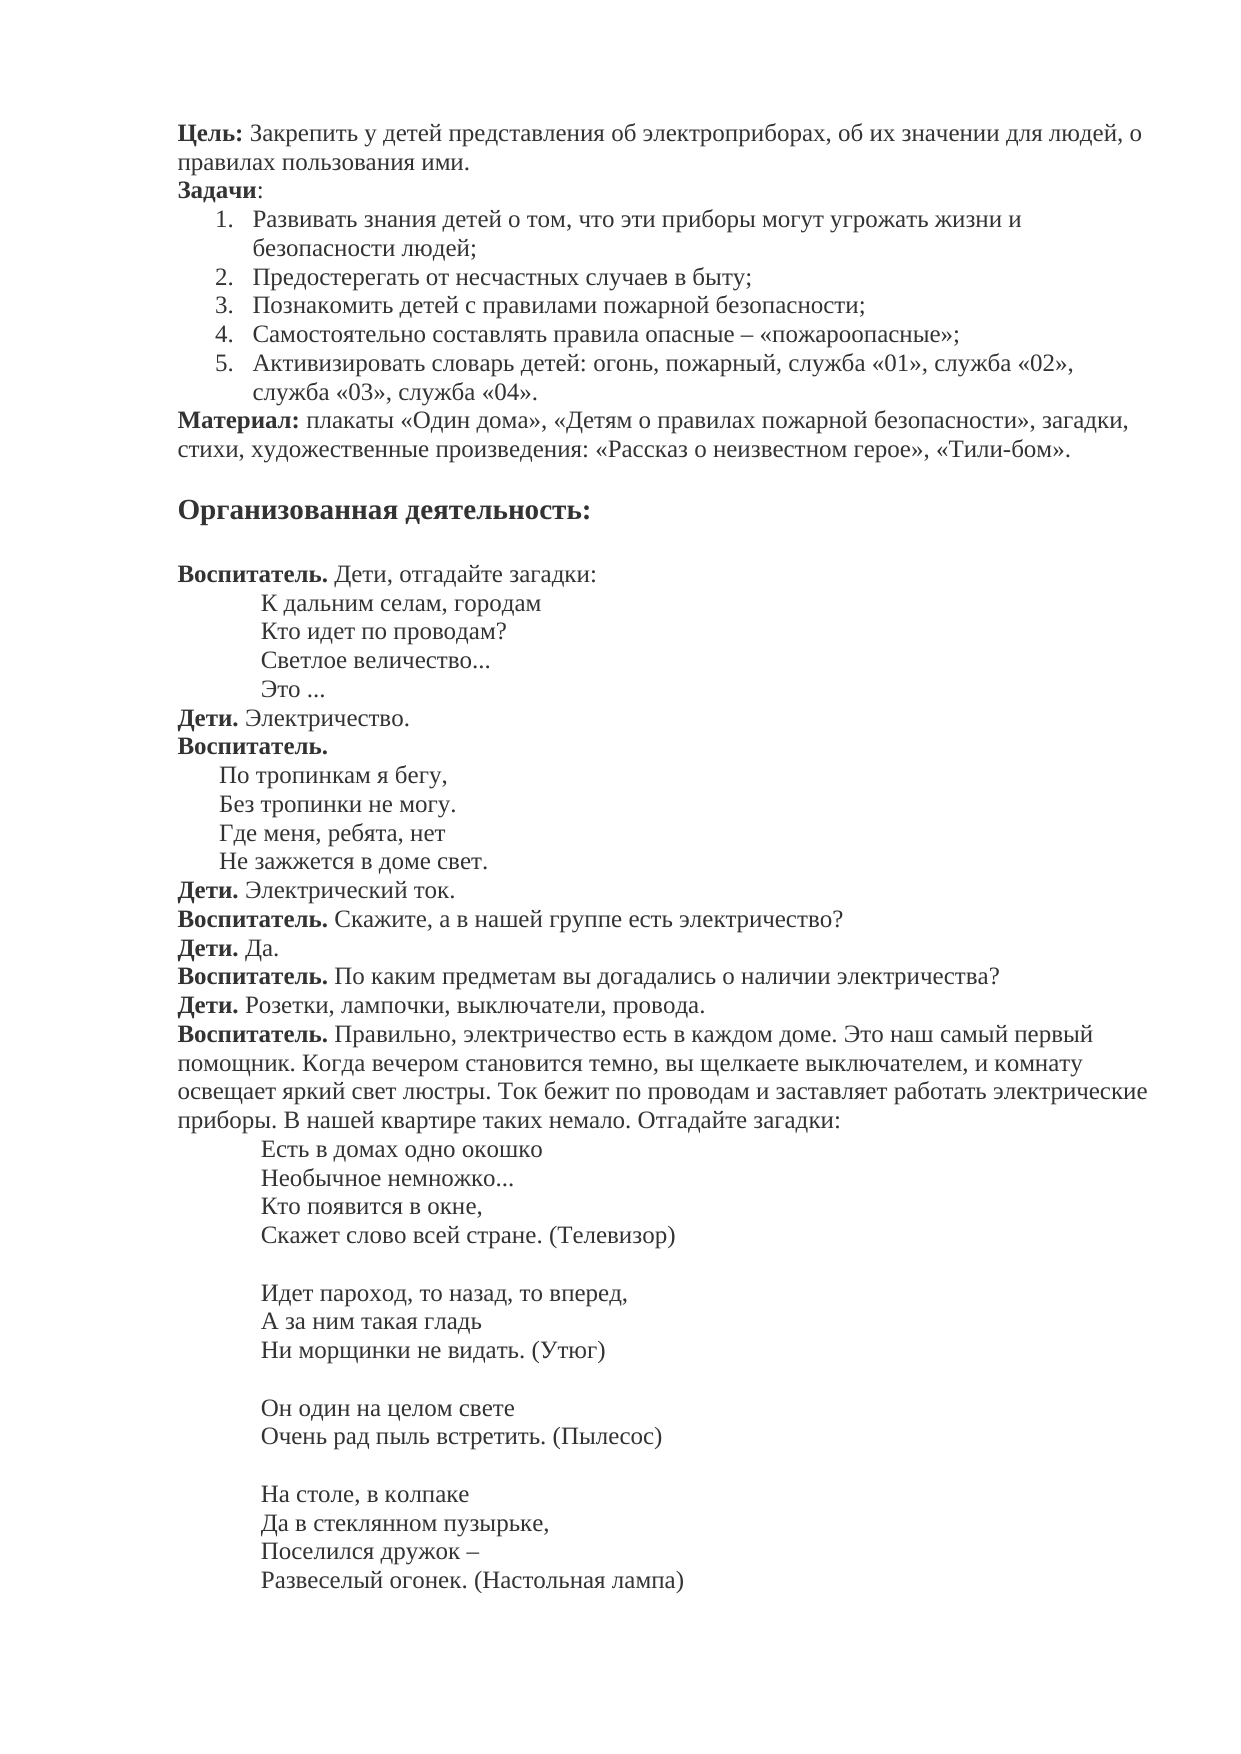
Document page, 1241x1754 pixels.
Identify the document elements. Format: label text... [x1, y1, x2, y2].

text Да в стеклянном пузырьке, [261, 1508, 1152, 1536]
text Ни морщинки не видать. (Утюг) [261, 1335, 1152, 1364]
text Материал: плакаты «Один дома», «Детям о правилах пожарной безопасности», загадки, стихи, художественные произведения: «Рассказ о неизвестном герое», «Тили-бом». [177, 406, 1152, 463]
list Развивать знания детей о том, что эти приборы могут угрожать жизни и безопасности людей; [215, 204, 1152, 262]
text Кто идет по проводам? [261, 616, 1152, 645]
text Дети. Электричество. [177, 703, 1152, 731]
text Дети. Розетки, лампочки, выключатели, провода. [177, 990, 1152, 1019]
text Где меня, ребята, нет [219, 818, 1152, 846]
text Воспитатель. Правильно, электричество есть в каждом доме. Это наш самый первый помощник. Когда вечером становится темно, вы щелкаете выключателем, и комнату освещает яркий свет люстры. Ток бежит по проводам и заставляет работать электрические приборы. В нашей квартире таких немало. Отгадайте загадки: [177, 1019, 1152, 1134]
text Идет пароход, то назад, то вперед, [261, 1278, 1152, 1306]
list Активизировать словарь детей: огонь, пожарный, служба «01», служба «02», служба «03», служба «04». [215, 348, 1152, 406]
text На столе, в колпаке [261, 1479, 1152, 1508]
list Самостоятельно составлять правила опасные – «пожароопасные»; [215, 319, 1152, 348]
list Предостерегать от несчастных случаев в быту; [215, 262, 1152, 291]
text Очень рад пыль встретить. (Пылесос) [261, 1421, 1152, 1450]
text Воспитатель. Скажите, а в нашей группе есть электричество? [177, 904, 1152, 933]
text Воспитатель. По каким предметам вы догадались о наличии электричества? [177, 961, 1152, 990]
text Без тропинки не могу. [219, 789, 1152, 818]
text Скажет слово всей стране. (Телевизор) [261, 1220, 1152, 1249]
text Не зажжется в доме свет. [219, 846, 1152, 875]
text По тропинкам я бегу, [219, 760, 1152, 789]
text Развеселый огонек. (Настольная лампа) [261, 1565, 1152, 1594]
text Кто появится в окне, [261, 1191, 1152, 1220]
text К дальним селам, городам [261, 588, 1152, 616]
text Это ... [261, 674, 1152, 703]
text Есть в домах одно окошко [261, 1134, 1152, 1163]
text Цель: Закрепить у детей представления об электроприборах, об их значении для людей, о правилах пользования ими. [177, 118, 1152, 176]
text Необычное немножко... [261, 1163, 1152, 1191]
text Светлое величество... [261, 645, 1152, 674]
text Организованная деятельность: [177, 492, 1152, 525]
text Задачи: [177, 176, 1152, 204]
text Он один на целом свете [261, 1393, 1152, 1421]
text Воспитатель. Дети, отгадайте загадки: [177, 559, 1152, 588]
text Дети. Да. [177, 933, 1152, 961]
text А за ним такая гладь [261, 1306, 1152, 1335]
list Познакомить детей с правилами пожарной безопасности; [215, 291, 1152, 319]
text Поселился дружок – [261, 1536, 1152, 1565]
text Воспитатель. [177, 731, 1152, 760]
text Дети. Электрический ток. [177, 875, 1152, 904]
